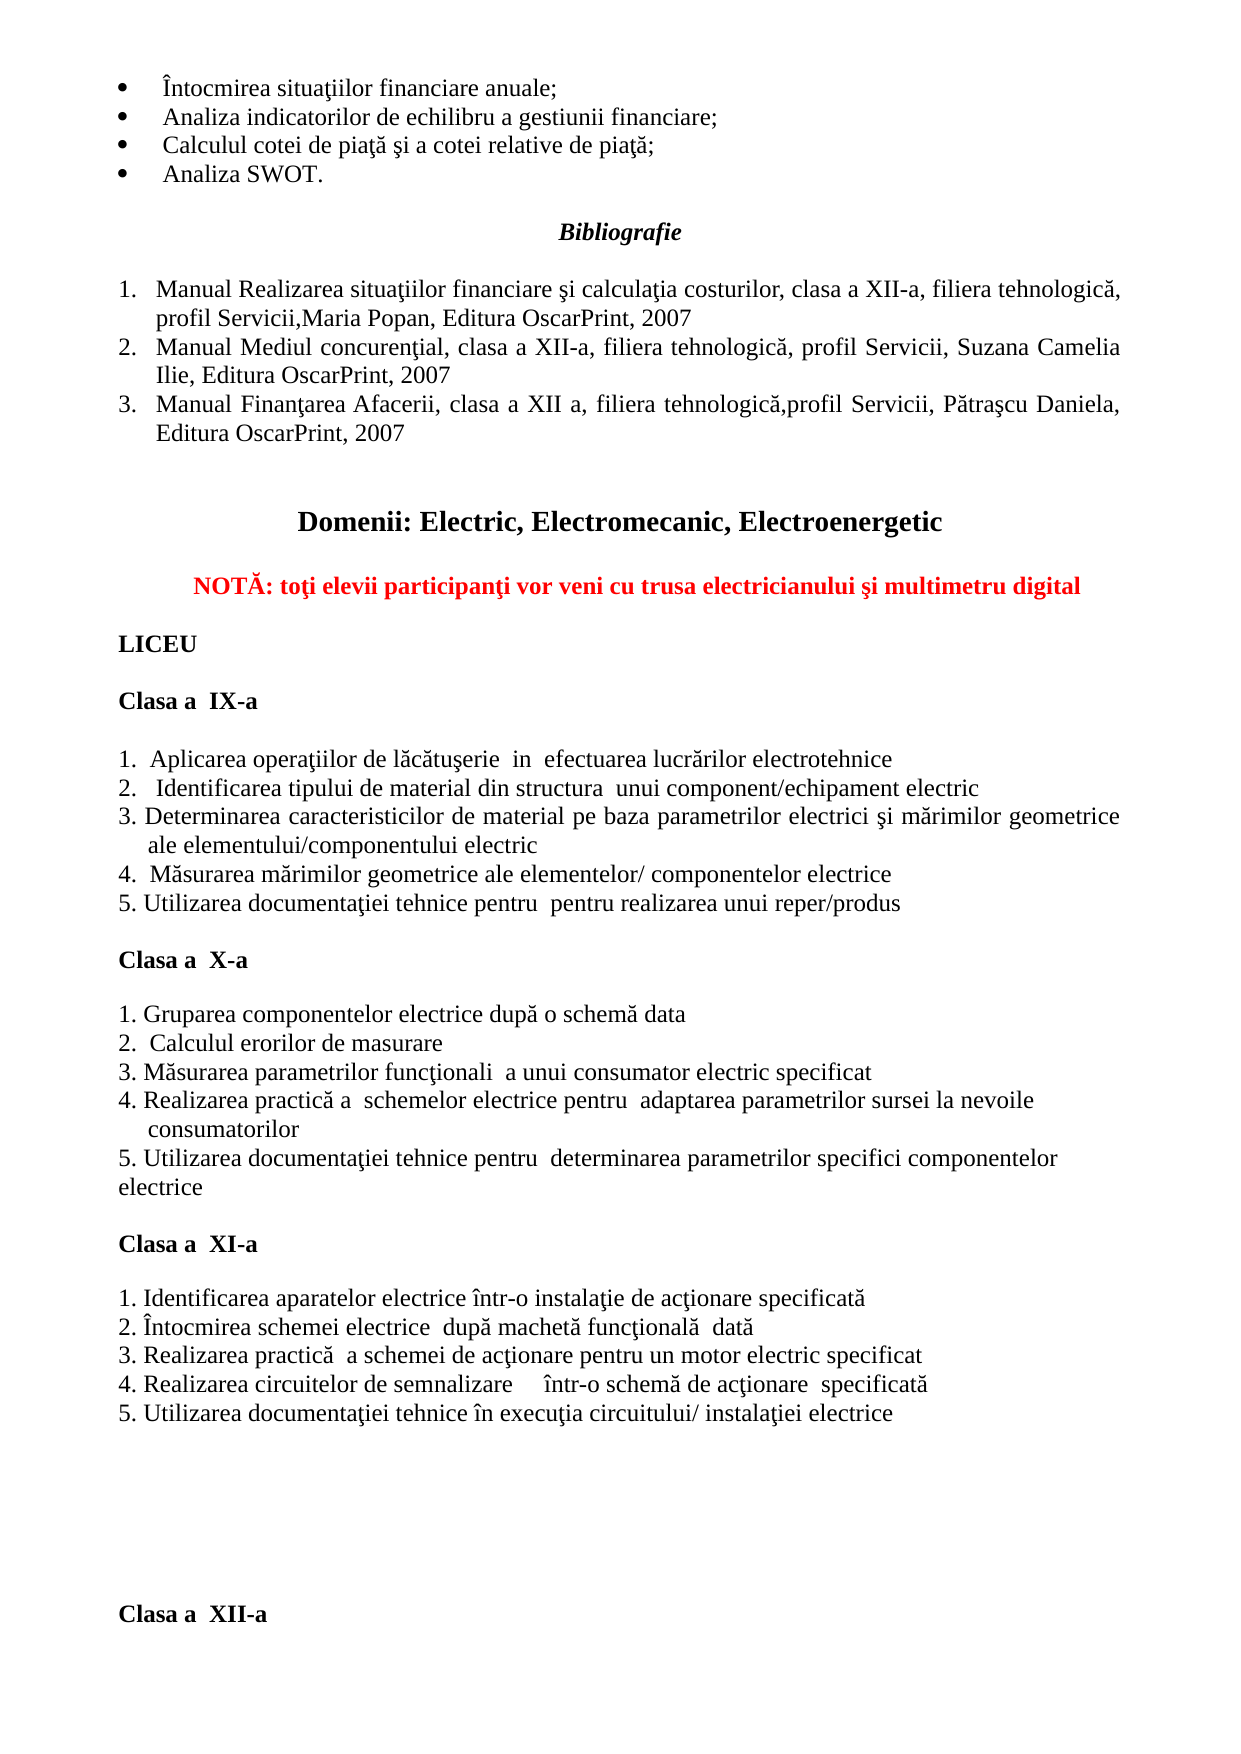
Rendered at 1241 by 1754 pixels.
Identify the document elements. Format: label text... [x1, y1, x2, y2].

list Bibliografie [118, 217, 1122, 246]
text 3. Realizarea practică a schemei de acţionare pentru un motor electric specificat [118, 1340, 1122, 1369]
text 2. Întocmirea schemei electrice după machetă funcţională dată [118, 1312, 1122, 1340]
text 1. Gruparea componentelor electrice după o schemă data [118, 999, 1122, 1028]
text Clasa a XI-a [118, 1229, 1122, 1258]
text 1. Identificarea aparatelor electrice într-o instalaţie de acţionare specificată [118, 1283, 1122, 1312]
text Domenii: Electric, Electromecanic, Electroenergetic [118, 504, 1122, 538]
text 4. Măsurarea mărimilor geometrice ale elementelor/ componentelor electrice [118, 859, 1122, 888]
list Manual Realizarea situaţiilor financiare şi calculaţia costurilor, clasa a XII-a, filiera tehnologică, profil Servicii,Maria Popan, Editura OscarPrint, 2007 [118, 274, 1122, 332]
text 3. Determinarea caracteristicilor de material pe baza parametrilor electrici şi mărimilor geometrice ale elementului/componentului electric [118, 801, 1122, 859]
text 1. Aplicarea operaţiilor de lăcătuşerie in efectuarea lucrărilor electrotehnice [118, 744, 1122, 773]
list Analiza indicatorilor de echilibru a gestiunii financiare; [118, 102, 1122, 131]
text Clasa a XII-a [118, 1599, 1122, 1628]
text Clasa a X-a [118, 945, 1122, 974]
text 5. Utilizarea documentaţiei tehnice în execuţia circuitului/ instalaţiei electrice [118, 1398, 1122, 1427]
text 4. Realizarea circuitelor de semnalizare într-o schemă de acţionare specificată [118, 1369, 1122, 1398]
list Manual Mediul concurenţial, clasa a XII-a, filiera tehnologică, profil Servicii, Suzana Camelia Ilie, Editura OscarPrint, 2007 [118, 332, 1122, 389]
text 4. Realizarea practică a schemelor electrice pentru adaptarea parametrilor sursei la nevoile consumatorilor [118, 1085, 1122, 1143]
list Întocmirea situaţiilor financiare anuale; [118, 73, 1122, 102]
text LICEU [118, 629, 1122, 658]
list Analiza SWOT. [118, 159, 1122, 188]
text 5. Utilizarea documentaţiei tehnice pentru determinarea parametrilor specifici componentelor electrice [118, 1143, 1122, 1200]
list Manual Finanţarea Afacerii, clasa a XII a, filiera tehnologică,profil Servicii, Pătraşcu Daniela, Editura OscarPrint, 2007 [118, 389, 1122, 447]
text 2. Identificarea tipului de material din structura unui component/echipament electric [118, 773, 1122, 801]
text 5. Utilizarea documentaţiei tehnice pentru pentru realizarea unui reper/produs [118, 888, 1122, 916]
text 2. Calculul erorilor de masurare [118, 1028, 1122, 1057]
text 3. Măsurarea parametrilor funcţionali a unui consumator electric specificat [118, 1057, 1122, 1085]
list Calculul cotei de piaţă şi a cotei relative de piaţă; [118, 131, 1122, 159]
list NOTĂ: toţi elevii participanţi vor veni cu trusa electricianului şi multimetru digital [193, 571, 1122, 600]
text Clasa a IX-a [118, 686, 1122, 715]
